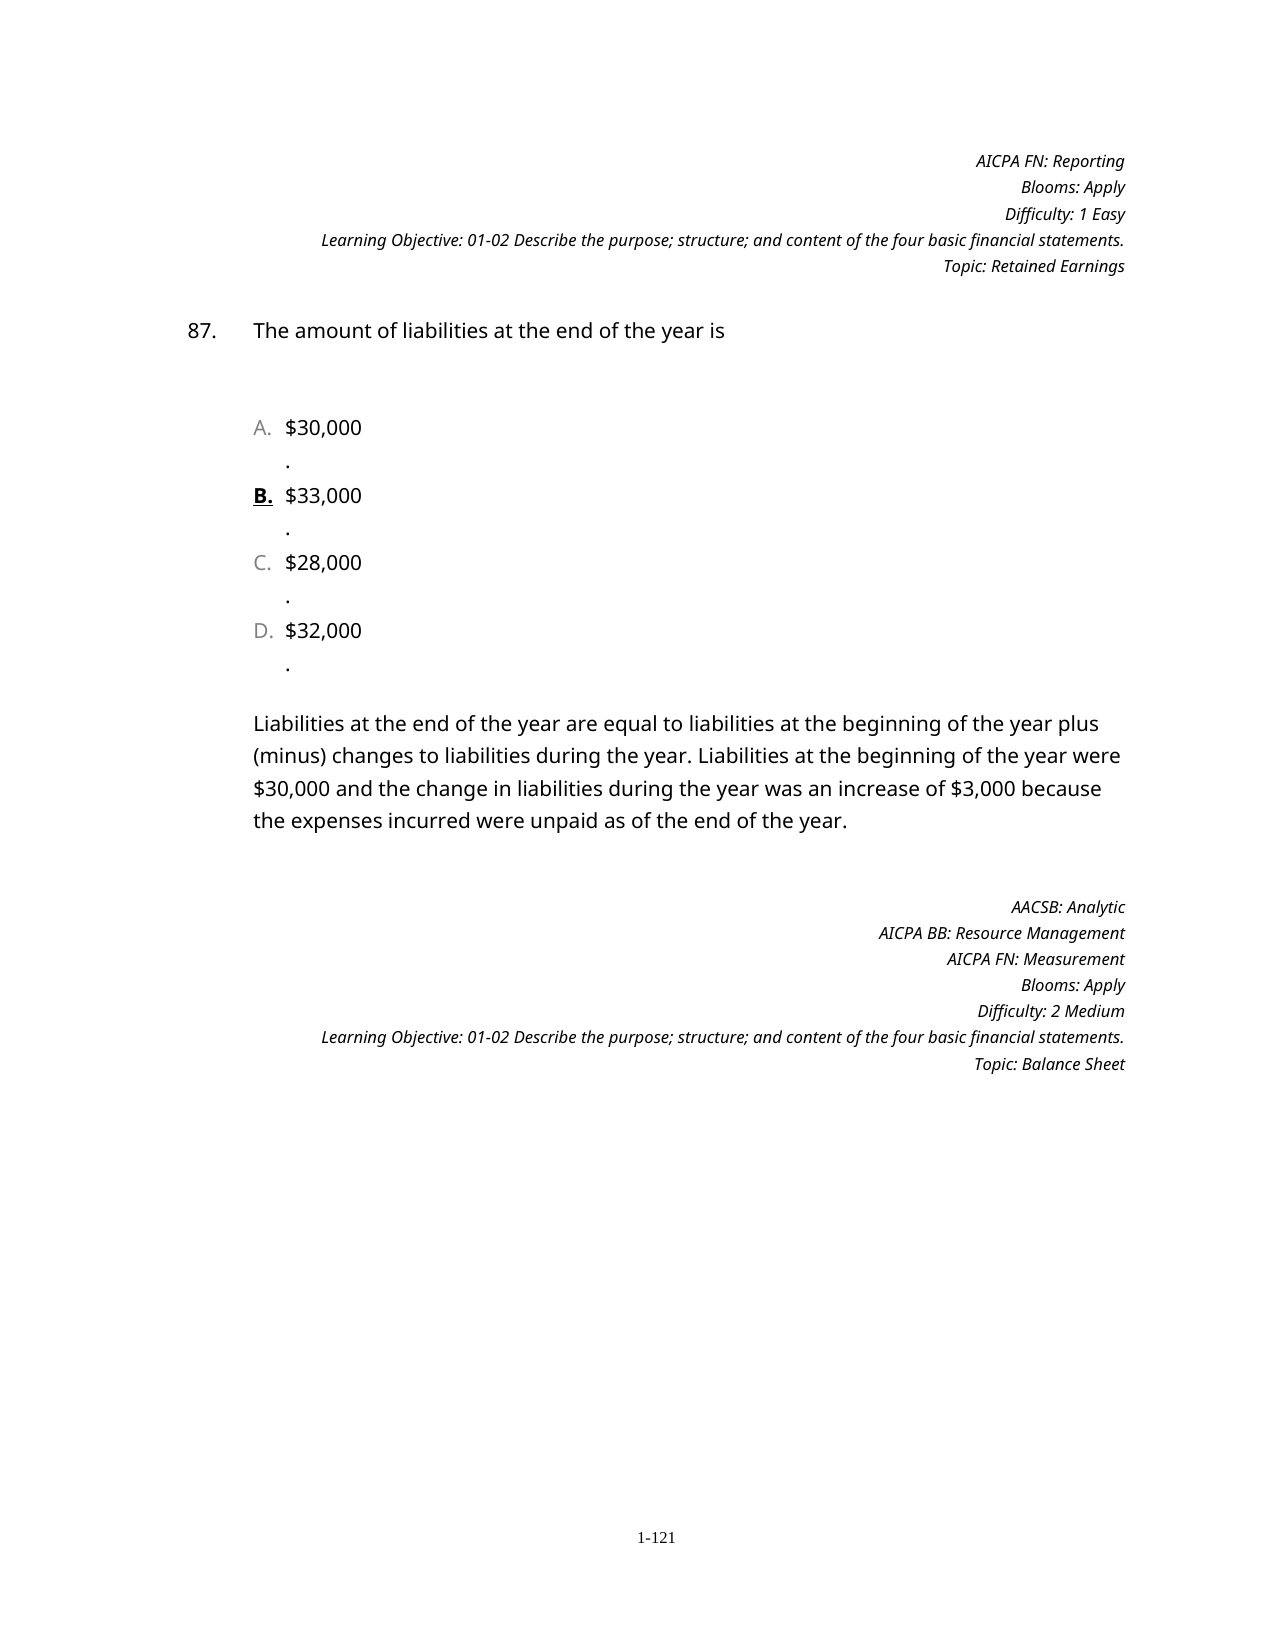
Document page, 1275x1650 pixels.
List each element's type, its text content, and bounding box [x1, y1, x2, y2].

table_header AACSB: Analytic AICPA BB: Resource Management AICPA FN: Measurement Blooms: Apply Difficulty: 2 Medium Learning Objective: 01-02 Describe the purpose; structure; and content of the four basic financial statements. Topic: Balance Sheet [188, 896, 1125, 1111]
table_header The amount of liabilities at the end of the year is Liabilities at the end of the year are equal to liabilities at the beginning of the year plus (minus) changes to liabilities during the year. Liabilities at the beginning of the year were $30,000 and the change in liabilities during the year was an increase of $3,000 because the expenses incurred were unpaid as of the end of the year. [253, 316, 1125, 867]
table_header 87. [188, 316, 253, 867]
